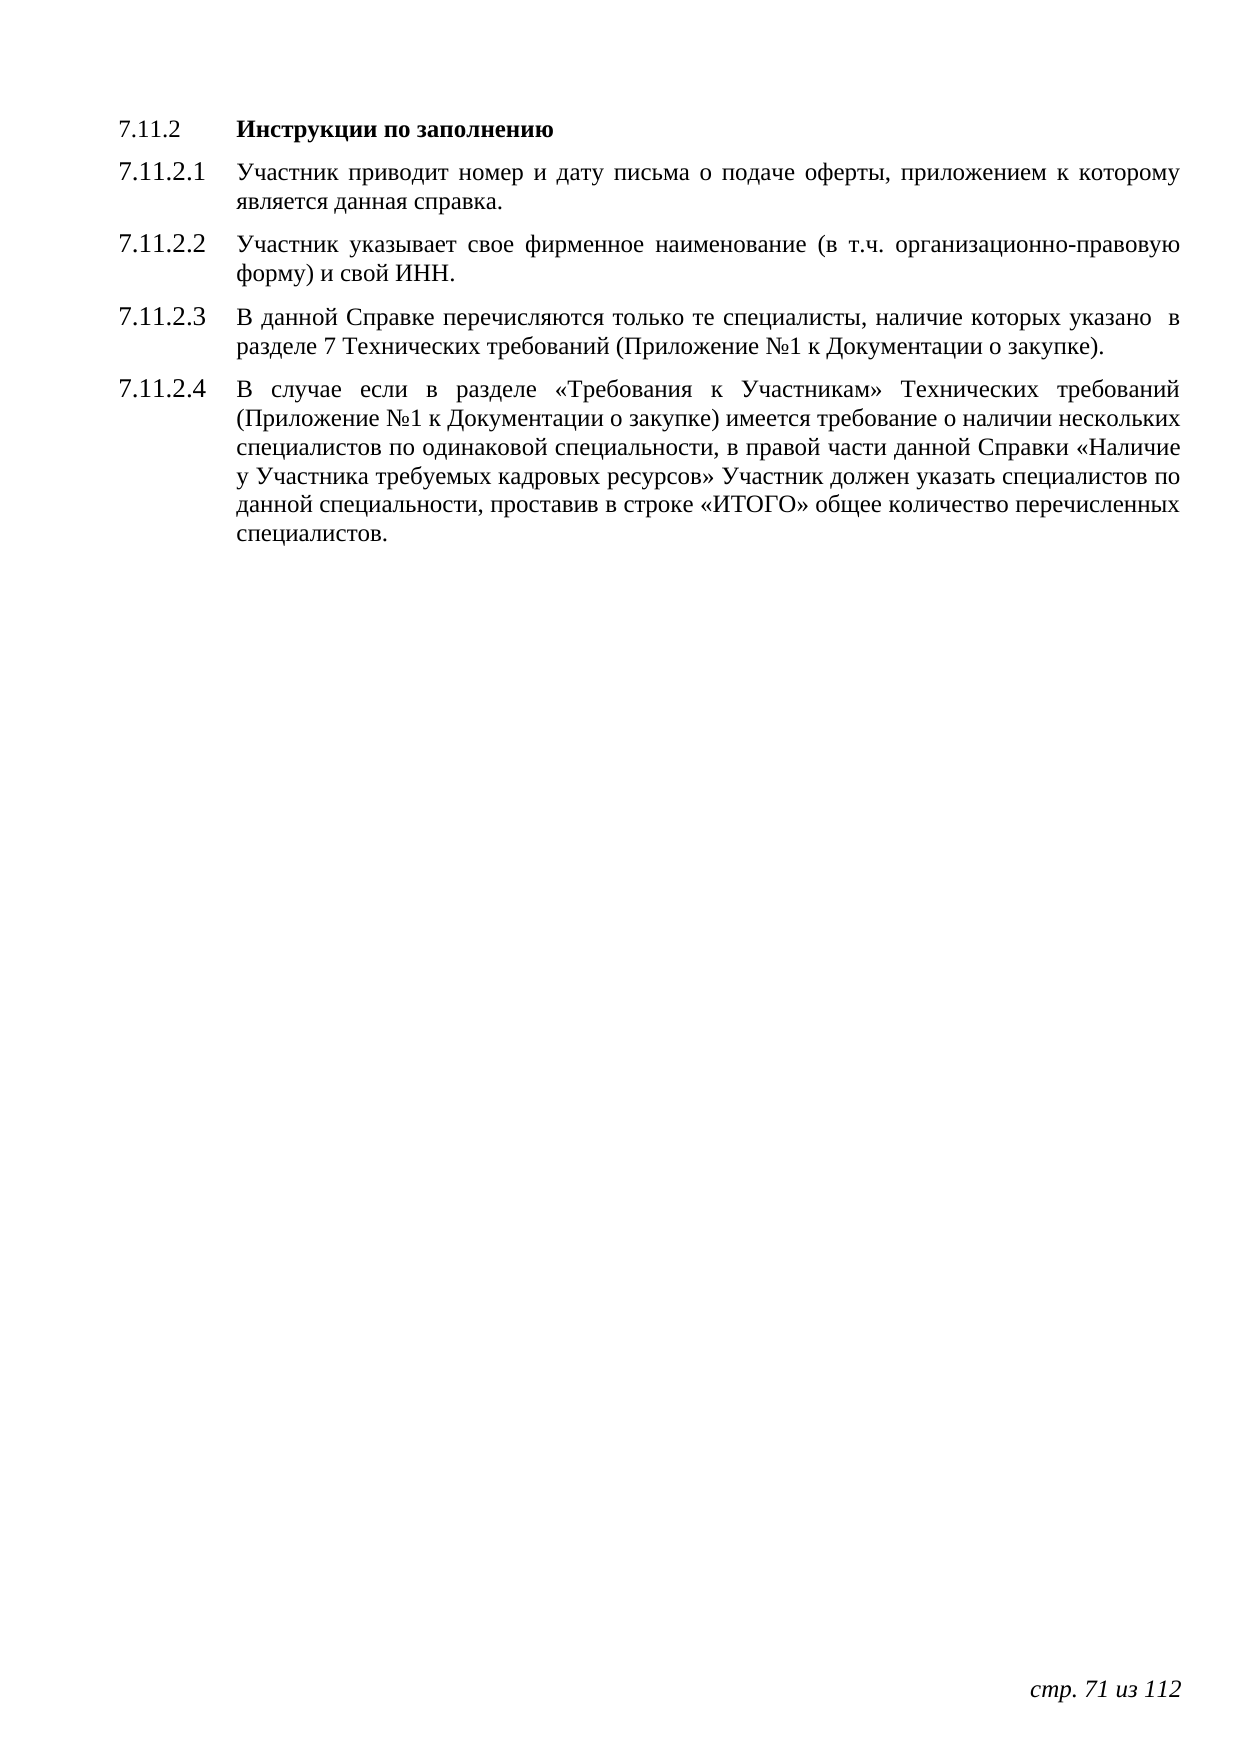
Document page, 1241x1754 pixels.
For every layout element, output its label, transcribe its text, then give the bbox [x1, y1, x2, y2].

text Участник указывает свое фирменное наименование (в т.ч. организационно-правовую форму) и свой ИНН. [118, 227, 1181, 287]
text Инструкции по заполнению [118, 114, 1181, 142]
text Участник приводит номер и дату письма о подаче оферты, приложением к которому является данная справка. [118, 155, 1181, 215]
text В данной Справке перечисляются только те специалисты, наличие которых указано в разделе 7 Технических требований (Приложение №1 к Документации о закупке). [118, 300, 1181, 359]
text В случае если в разделе «Требования к Участникам» Технических требований (Приложение №1 к Документации о закупке) имеется требование о наличии нескольких специалистов по одинаковой специальности, в правой части данной Справки «Наличие у Участника требуемых кадровых ресурсов» Участник должен указать специалистов по данной специальности, проставив в строке «ИТОГО» общее количество перечисленных специалистов. [118, 372, 1181, 547]
